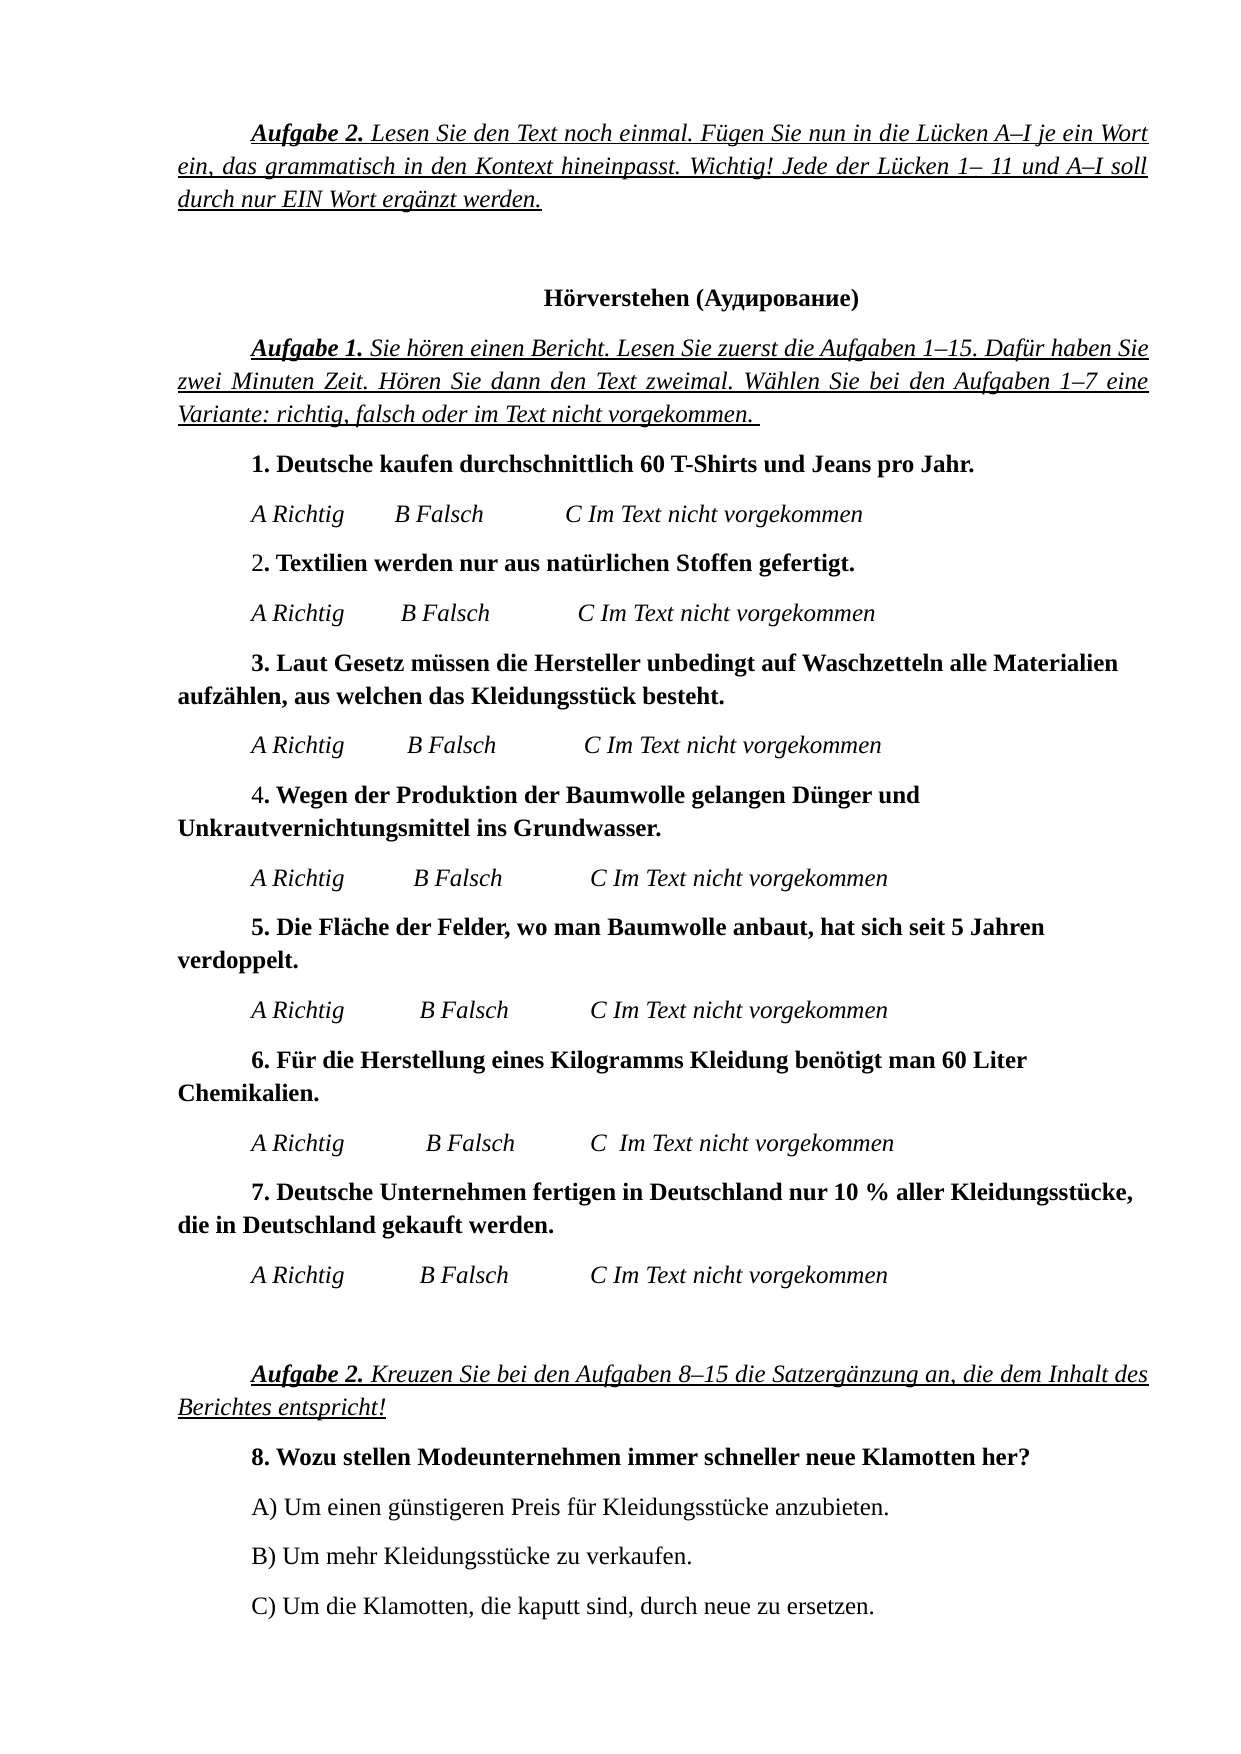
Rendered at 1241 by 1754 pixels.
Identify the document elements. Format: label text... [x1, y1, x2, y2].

text C) Um die Klamotten, die kaputt sind, durch neue zu ersetzen. [177, 1591, 1152, 1620]
text A Richtig B Falsch C Im Text nicht vorgekommen [177, 1128, 1152, 1156]
text Aufgabe 2. Kreuzen Sie bei den Aufgaben 8–15 die Satzergänzung an, die dem Inhalt des Berichtes entspricht! [177, 1359, 1152, 1421]
text 1. Deutsche kaufen durchschnittlich 60 T-Shirts und Jeans pro Jahr. [177, 449, 1152, 478]
text A Richtig B Falsch C Im Text nicht vorgekommen [177, 863, 1152, 892]
text 6. Für die Herstellung eines Kilogramms Kleidung benötigt man 60 Liter Chemikalien. [177, 1045, 1152, 1107]
text A Richtig B Falsch C Im Text nicht vorgekommen [177, 730, 1152, 759]
text 3. Laut Gesetz müssen die Hersteller unbedingt auf Waschzetteln alle Materialien aufzählen, aus welchen das Kleidungsstück besteht. [177, 648, 1152, 709]
text A) Um einen günstigeren Preis für Kleidungsstücke anzubieten. [177, 1492, 1152, 1521]
text A Richtig B Falsch C Im Text nicht vorgekommen [177, 995, 1152, 1024]
text Aufgabe 2. Lesen Sie den Text noch einmal. Fügen Sie nun in die Lücken A–I je ein Wort ein, das grammatisch in den Kontext hineinpasst. Wichtig! Jede der Lücken 1– 11 und A–I soll durch nur EIN Wort ergänzt werden. [177, 118, 1152, 213]
text 7. Deutsche Unternehmen fertigen in Deutschland nur 10 % aller Kleidungsstücke, die in Deutschland gekauft werden. [177, 1177, 1152, 1239]
text A Richtig B Falsch C Im Text nicht vorgekommen [177, 598, 1152, 627]
text 5. Die Fläche der Felder, wo man Baumwolle anbaut, hat sich seit 5 Jahren verdoppelt. [177, 912, 1152, 974]
text Aufgabe 1. Sie hören einen Bericht. Lesen Sie zuerst die Aufgaben 1–15. Dafür haben Sie zwei Minuten Zeit. Hören Sie dann den Text zweimal. Wählen Sie bei den Aufgaben 1–7 eine Variante: richtig, falsch oder im Text nicht vorgekommen. [177, 333, 1152, 428]
text 2. Textilien werden nur aus natürlichen Stoffen gefertigt. [177, 548, 1152, 577]
text 8. Wozu stellen Modeunternehmen immer schneller neue Klamotten her? [177, 1442, 1152, 1471]
text A Richtig B Falsch C Im Text nicht vorgekommen [177, 1260, 1152, 1289]
text Hörverstehen (Аудирование) [177, 283, 1152, 312]
text A Richtig B Falsch C Im Text nicht vorgekommen [177, 499, 1152, 527]
text 4. Wegen der Produktion der Baumwolle gelangen Dünger und Unkrautvernichtungsmittel ins Grundwasser. [177, 780, 1152, 842]
text B) Um mehr Kleidungsstücke zu verkaufen. [177, 1541, 1152, 1570]
